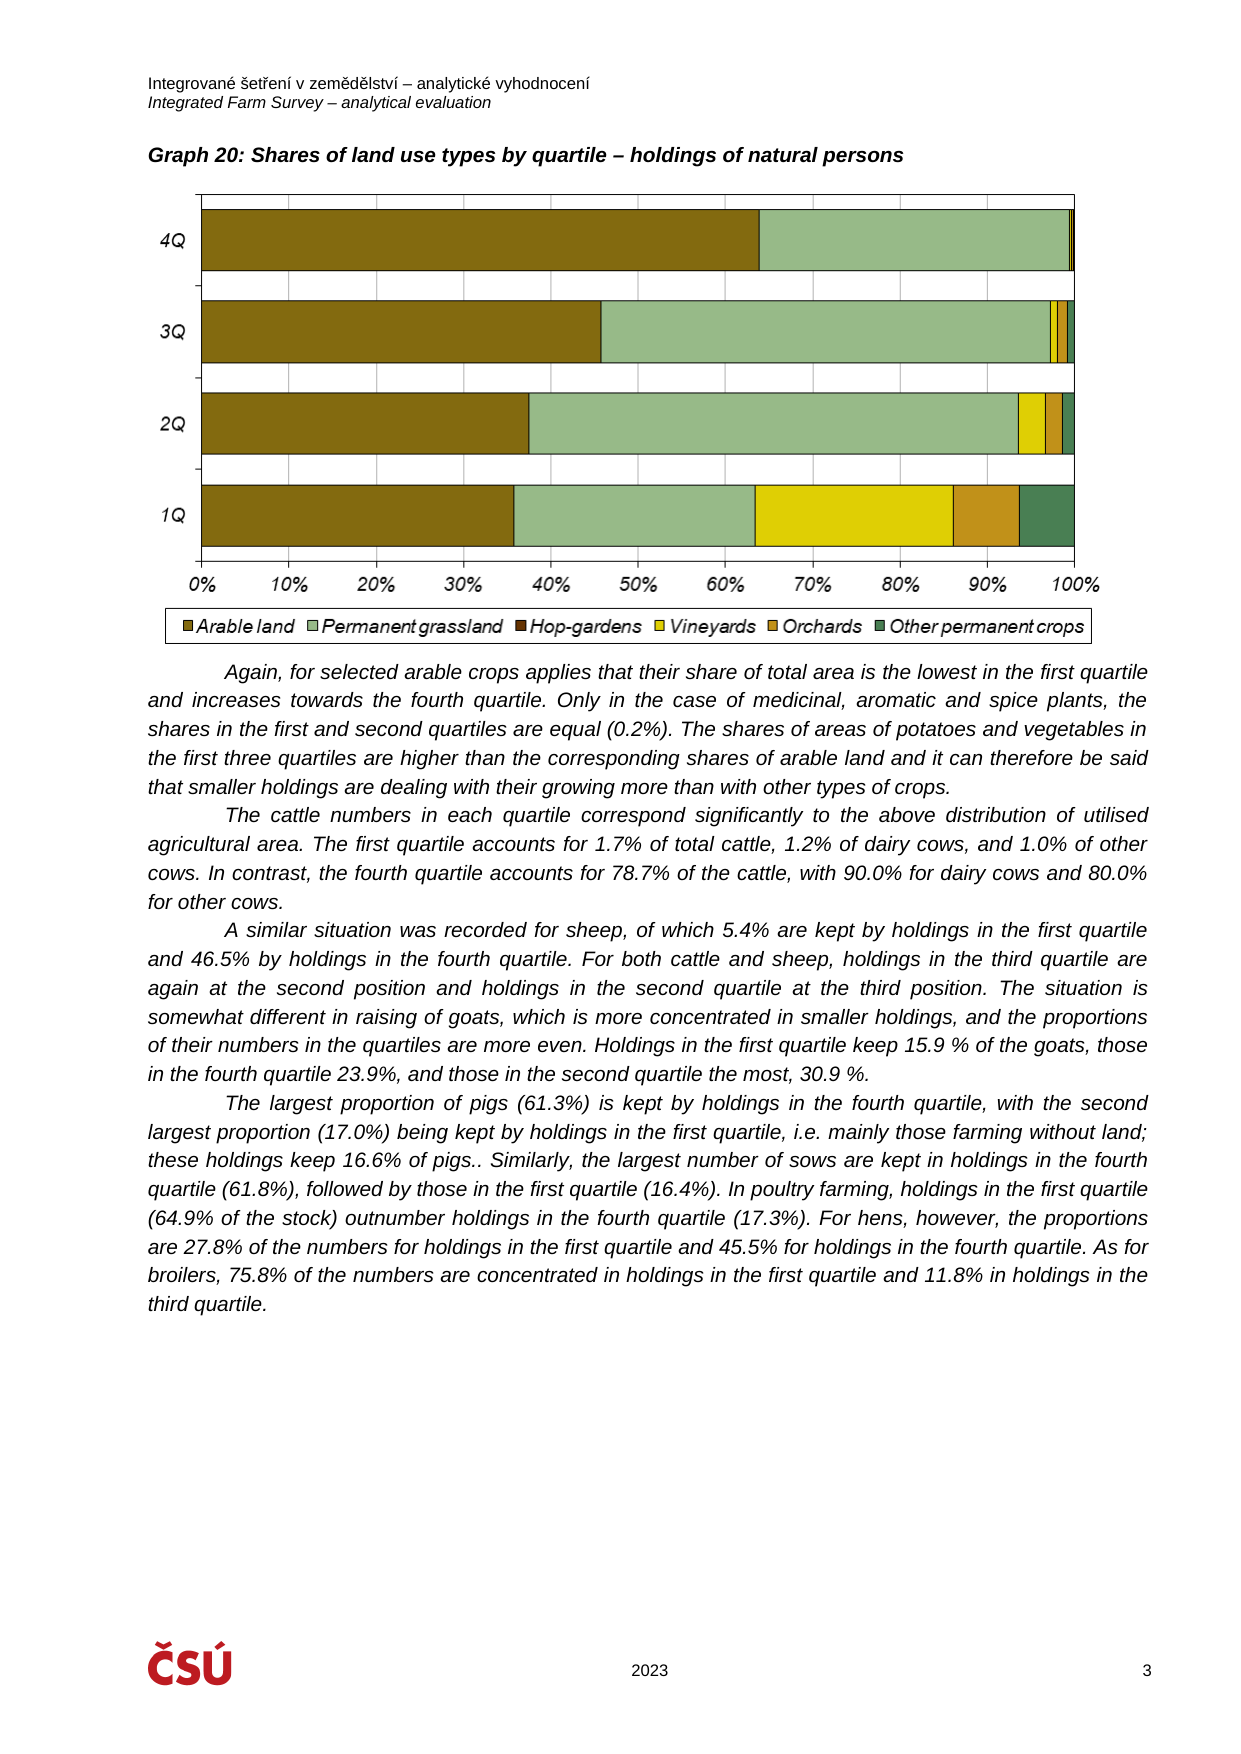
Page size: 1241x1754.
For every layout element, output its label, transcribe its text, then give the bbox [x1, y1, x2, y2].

text Again, for selected arable crops applies that their share of total area is the lowest in the first quartile and increases towards the fourth quartile. Only in the case of medicinal, aromatic and spice plants, the shares in the first and second quartiles are equal (0.2%). The shares of areas of potatoes and vegetables in the first three quartiles are higher than the corresponding shares of arable land and it can therefore be said that smaller holdings are dealing with their growing more than with other types of crops. [148, 659, 1152, 798]
text The largest proportion of pigs (61.3%) is kept by holdings in the fourth quartile, with the second largest proportion (17.0%) being kept by holdings in the first quartile, i.e. mainly those farming without land; these holdings keep 16.6% of pigs.. Similarly, the largest number of sows are kept in holdings in the fourth quartile (61.8%), followed by those in the first quartile (16.4%). In poultry farming, holdings in the first quartile (64.9% of the stock) outnumber holdings in the fourth quartile (17.3%). For hens, however, the proportions are 27.8% of the numbers for holdings in the first quartile and 45.5% for holdings in the fourth quartile. As for broilers, 75.8% of the numbers are concentrated in holdings in the first quartile and 11.8% in holdings in the third quartile. [148, 1091, 1152, 1316]
text A similar situation was recorded for sheep, of which 5.4% are kept by holdings in the first quartile and 46.5% by holdings in the fourth quartile. For both cattle and sheep, holdings in the third quartile are again at the second position and holdings in the second quartile at the third position. The situation is somewhat different in raising of goats, which is more concentrated in smaller holdings, and the proportions of their numbers in the quartiles are more even. Holdings in the first quartile keep 15.9 % of the goats, those in the fourth quartile 23.9%, and those in the second quartile the most, 30.9 %. [148, 918, 1152, 1086]
picture [147, 1640, 232, 1686]
picture [147, 171, 1122, 654]
text Graph 20: Shares of land use types by quartile – holdings of natural persons [148, 143, 1152, 167]
text The cattle numbers in each quartile correspond significantly to the above distribution of utilised agricultural area. The first quartile accounts for 1.7% of total cattle, 1.2% of dairy cows, and 1.0% of other cows. In contrast, the fourth quartile accounts for 78.7% of the cattle, with 90.0% for dairy cows and 80.0% for other cows. [148, 803, 1152, 913]
